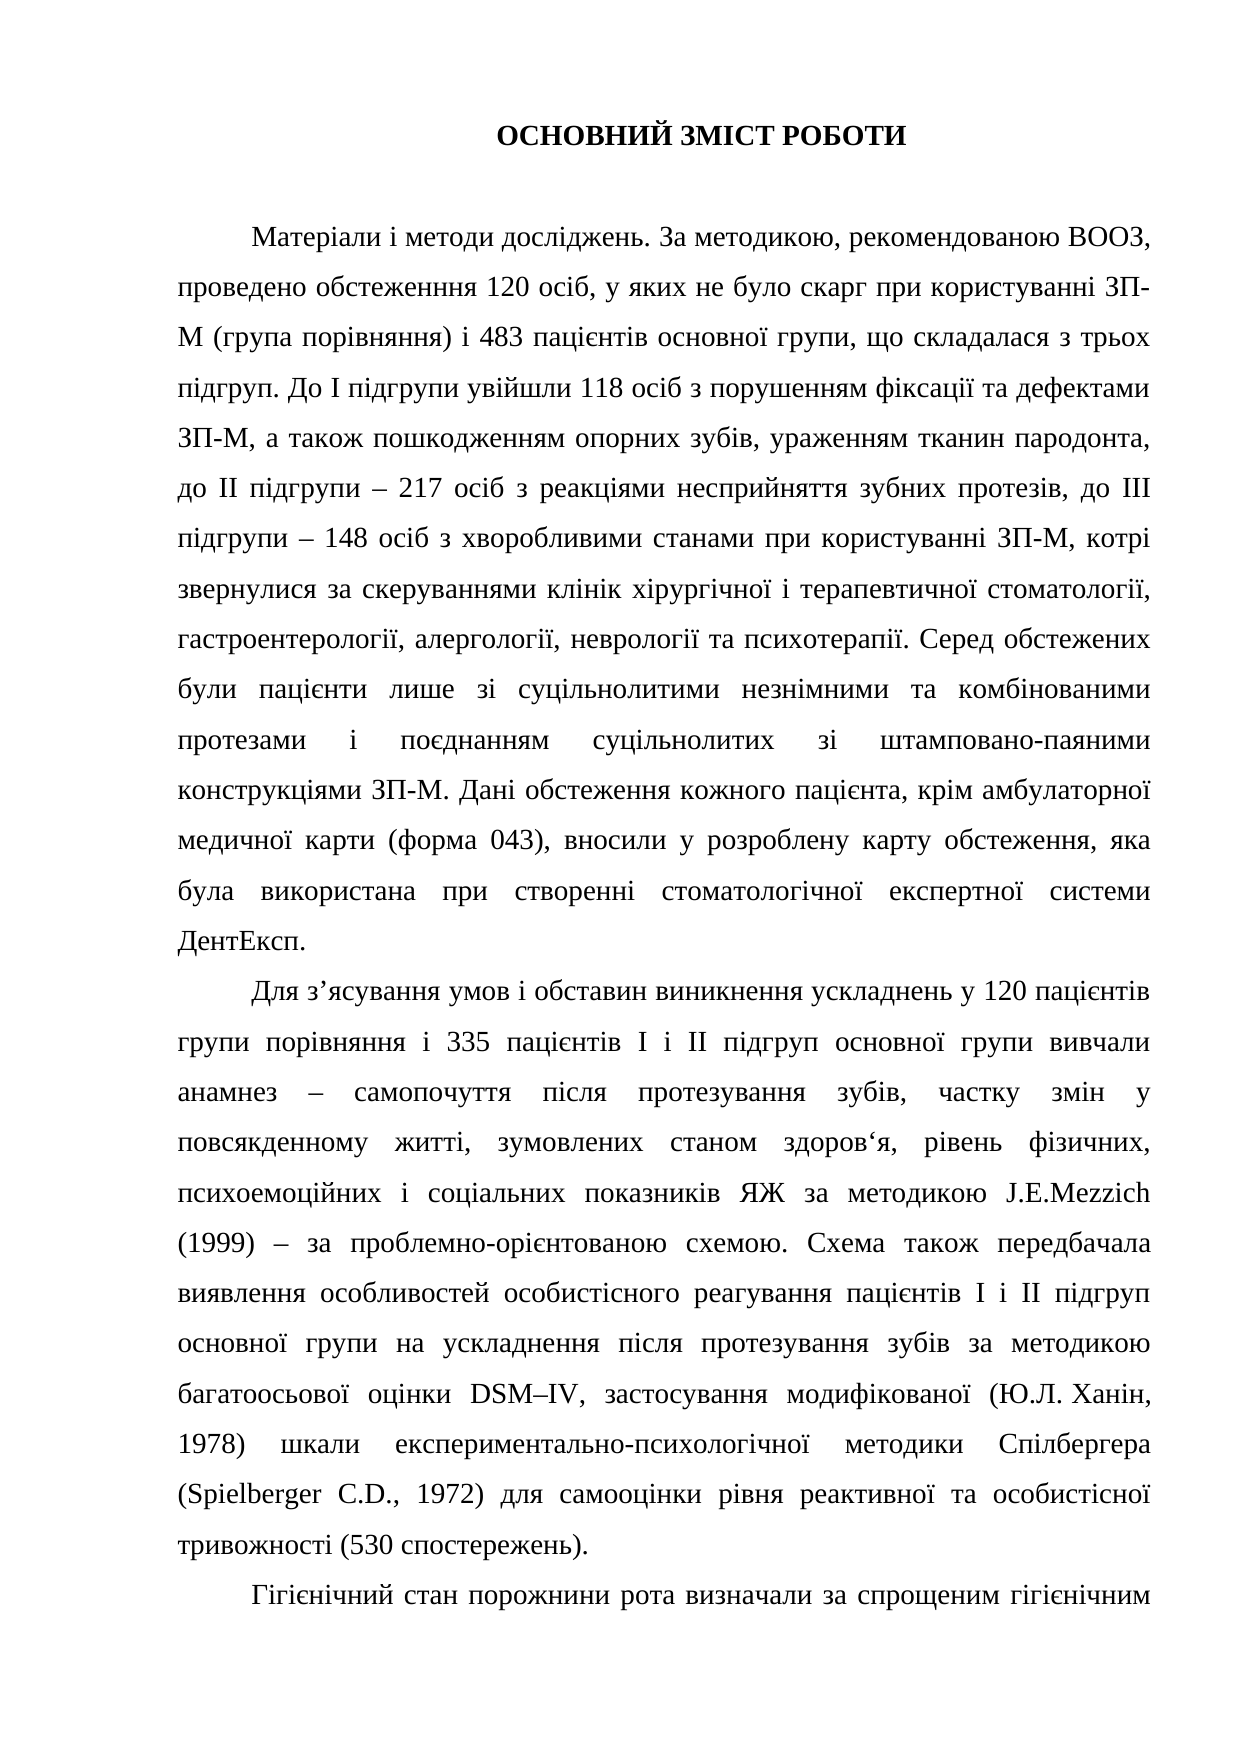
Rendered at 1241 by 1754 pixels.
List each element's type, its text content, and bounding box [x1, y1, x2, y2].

text Матеріали і методи досліджень. За методикою, рекомендованою ВООЗ, проведено обстеженння 120 осіб, у яких не було скарг при користуванні ЗП-М (група порівняння) і 483 пацієнтів основної групи, що складалася з трьох підгруп. До І підгрупи увійшли 118 осіб з порушенням фіксації та дефектами ЗП-М, а також пошкодженням опорних зубів, ураженням тканин пародонта, до ІІ підгрупи – 217 осіб з реакціями несприйняття зубних протезів, до ІІІ підгрупи – 148 осіб з хворобливими станами при користуванні ЗП-М, котрі звернулися за скеруваннями клінік хірургічної і терапевтичної стоматології, гастроентерології, алергології, неврології та психотерапії. Серед обстежених були пацієнти лише зі суцільнолитими незнімними та комбінованими протезами і поєднанням суцільнолитих зі штамповано-паяними конструкціями ЗП-М. Дані обстеження кожного пацієнта, крім амбулаторної медичної карти (форма 043), вносили у розроблену карту обстеження, яка була використана при створенні стоматологічної експертної системи ДентЕксп. [177, 219, 1152, 957]
subtitle ОСНОВНИЙ ЗМІСТ РОБОТИ [177, 118, 1152, 152]
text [177, 1577, 1152, 1611]
text Для з’ясування умов і обставин виникнення ускладнень у 120 пацієнтів групи порівняння і 335 пацієнтів І і ІІ підгруп основної групи вивчали анамнез – самопочуття після протезування зубів, частку змін у повсякденному житті, зумовлених станом здоров‘я, рівень фізичних, психоемоційних і соціальних показників ЯЖ за методикою J.Е.Mezzich (1999) – за проблемно-орієнтованою схемою. Схема також передбачала виявлення особливостей особистісного реагування пацієнтів І і ІІ підгруп основної групи на ускладнення після протезування зубів за методикою багатоосьової оцінки DSM–IV, застосування модифікованої (Ю.Л. Ханін, 1978) шкали експериментально-психологічної методики Спілбергера (Spielberger C.D., 1972) для самооцінки рівня реактивної та особистісної тривожності (530 спостережень). [177, 973, 1152, 1560]
